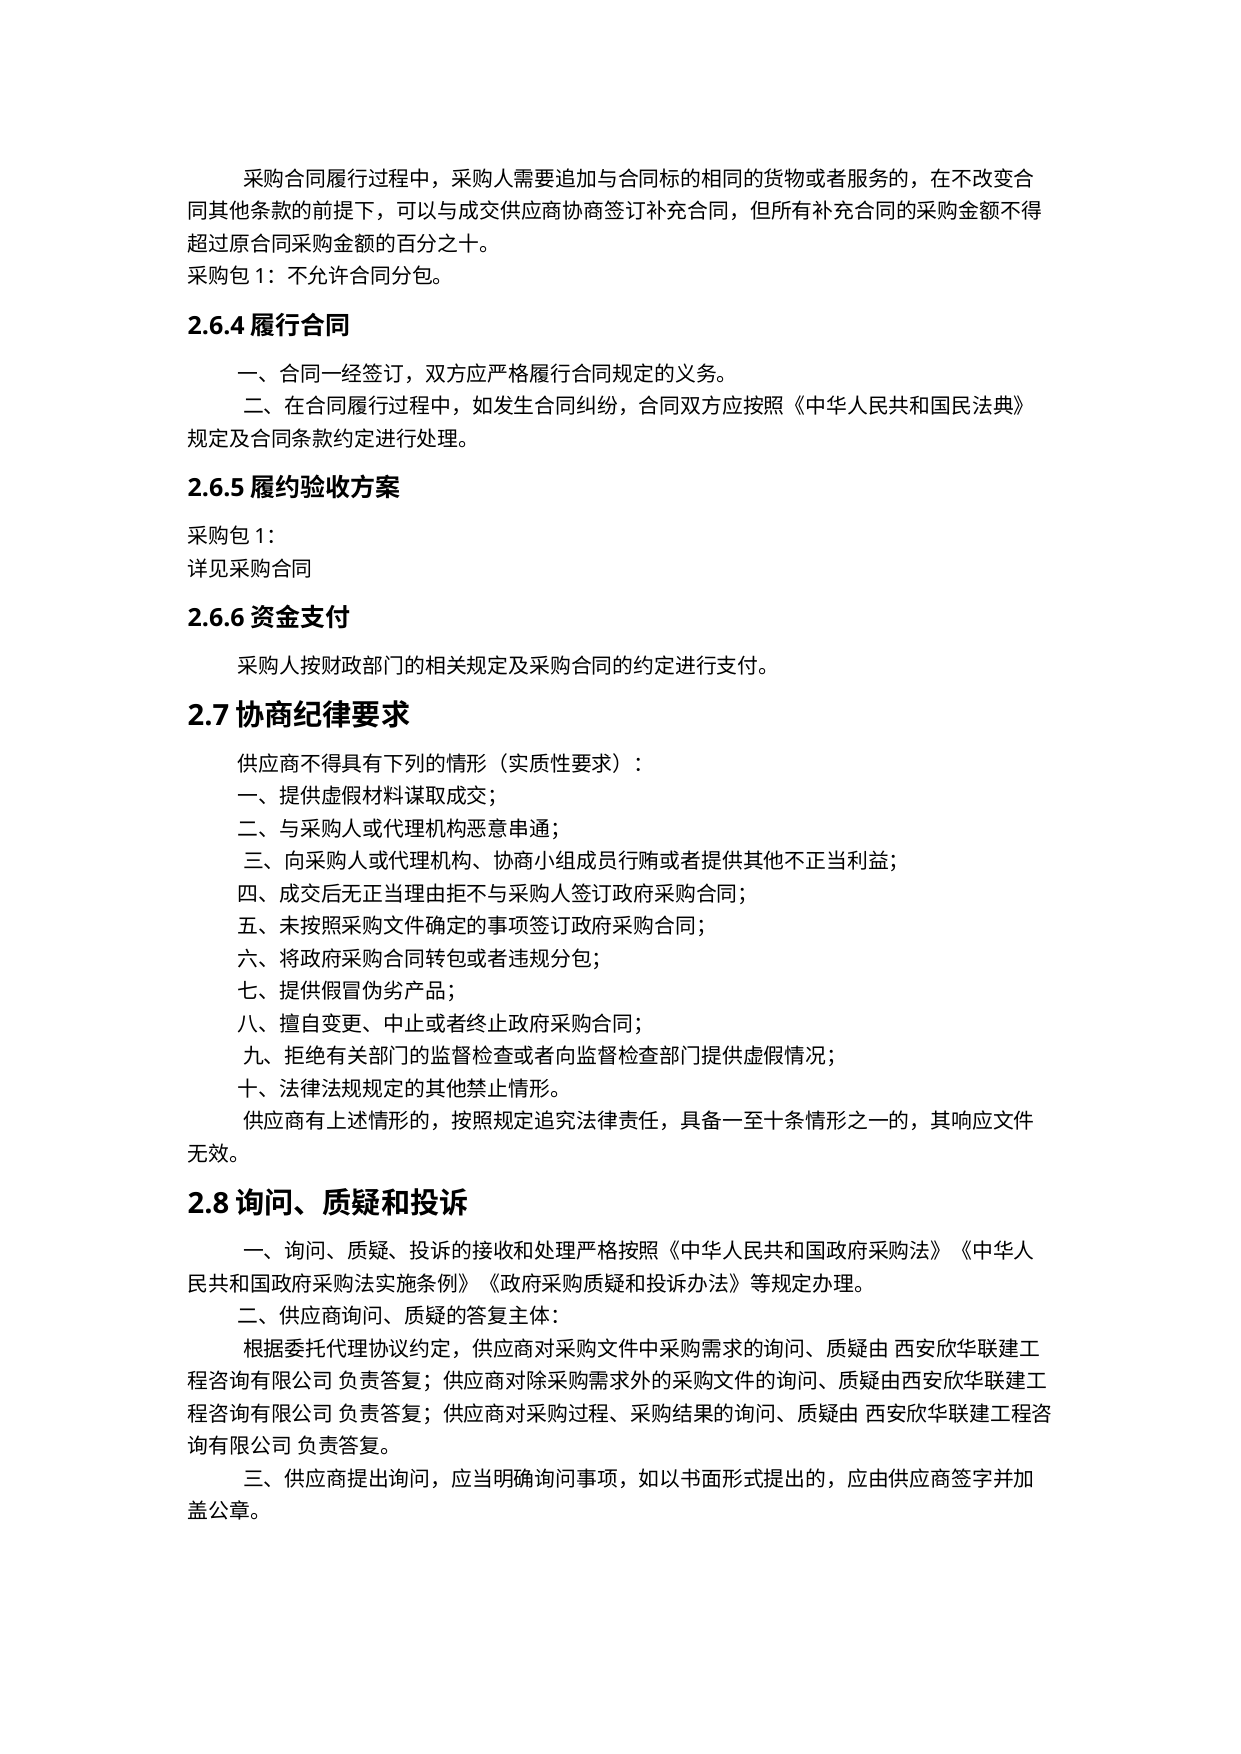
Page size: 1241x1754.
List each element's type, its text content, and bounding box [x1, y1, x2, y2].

text 四、成交后无正当理由拒不与采购人签订政府采购合同； [187, 877, 1053, 909]
text 供应商有上述情形的，按照规定追究法律责任，具备一至十条情形之一的，其响应文件无效。 [187, 1104, 1053, 1169]
text 一、提供虚假材料谋取成交； [187, 779, 1053, 812]
text 供应商不得具有下列的情形（实质性要求）： [187, 747, 1053, 779]
text 一、询问、质疑、投诉的接收和处理严格按照《中华人民共和国政府采购法》《中华人民共和国政府采购法实施条例》《政府采购质疑和投诉办法》等规定办理。 [187, 1234, 1053, 1299]
text 2.6.4履行合同 [187, 292, 1053, 357]
text 七、提供假冒伪劣产品； [187, 974, 1053, 1007]
text 采购人按财政部门的相关规定及采购合同的约定进行支付。 [187, 649, 1053, 682]
text 九、拒绝有关部门的监督检查或者向监督检查部门提供虚假情况； [187, 1039, 1053, 1072]
text 五、未按照采购文件确定的事项签订政府采购合同； [187, 909, 1053, 942]
text 十、法律法规规定的其他禁止情形。 [187, 1072, 1053, 1104]
text 采购包1：不允许合同分包。 [187, 259, 1053, 292]
text 一、合同一经签订，双方应严格履行合同规定的义务。 [187, 357, 1053, 389]
text 二、在合同履行过程中，如发生合同纠纷，合同双方应按照《中华人民共和国民法典》规定及合同条款约定进行处理。 [187, 389, 1053, 454]
text 采购合同履行过程中，采购人需要追加与合同标的相同的货物或者服务的，在不改变合同其他条款的前提下，可以与成交供应商协商签订补充合同，但所有补充合同的采购金额不得超过原合同采购金额的百分之十。 [187, 162, 1053, 259]
text 三、向采购人或代理机构、协商小组成员行贿或者提供其他不正当利益； [187, 844, 1053, 877]
text 2.6.6资金支付 [187, 584, 1053, 649]
text 2.8询问、质疑和投诉 [187, 1169, 1053, 1234]
text 根据委托代理协议约定，供应商对采购文件中采购需求的询问、质疑由 西安欣华联建工程咨询有限公司 负责答复；供应商对除采购需求外的采购文件的询问、质疑由西安欣华联建工程咨询有限公司 负责答复；供应商对采购过程、采购结果的询问、质疑由 西安欣华联建工程咨询有限公司 负责答复。 [187, 1332, 1053, 1462]
text 采购包1： [187, 519, 1053, 552]
text 二、与采购人或代理机构恶意串通； [187, 812, 1053, 844]
text 八、擅自变更、中止或者终止政府采购合同； [187, 1007, 1053, 1039]
text 2.7协商纪律要求 [187, 682, 1053, 747]
text 六、将政府采购合同转包或者违规分包； [187, 942, 1053, 974]
text 二、供应商询问、质疑的答复主体： [187, 1299, 1053, 1332]
text 详见采购合同 [187, 552, 1053, 584]
text 三、供应商提出询问，应当明确询问事项，如以书面形式提出的，应由供应商签字并加盖公章。 [187, 1462, 1053, 1527]
text 2.6.5履约验收方案 [187, 454, 1053, 519]
